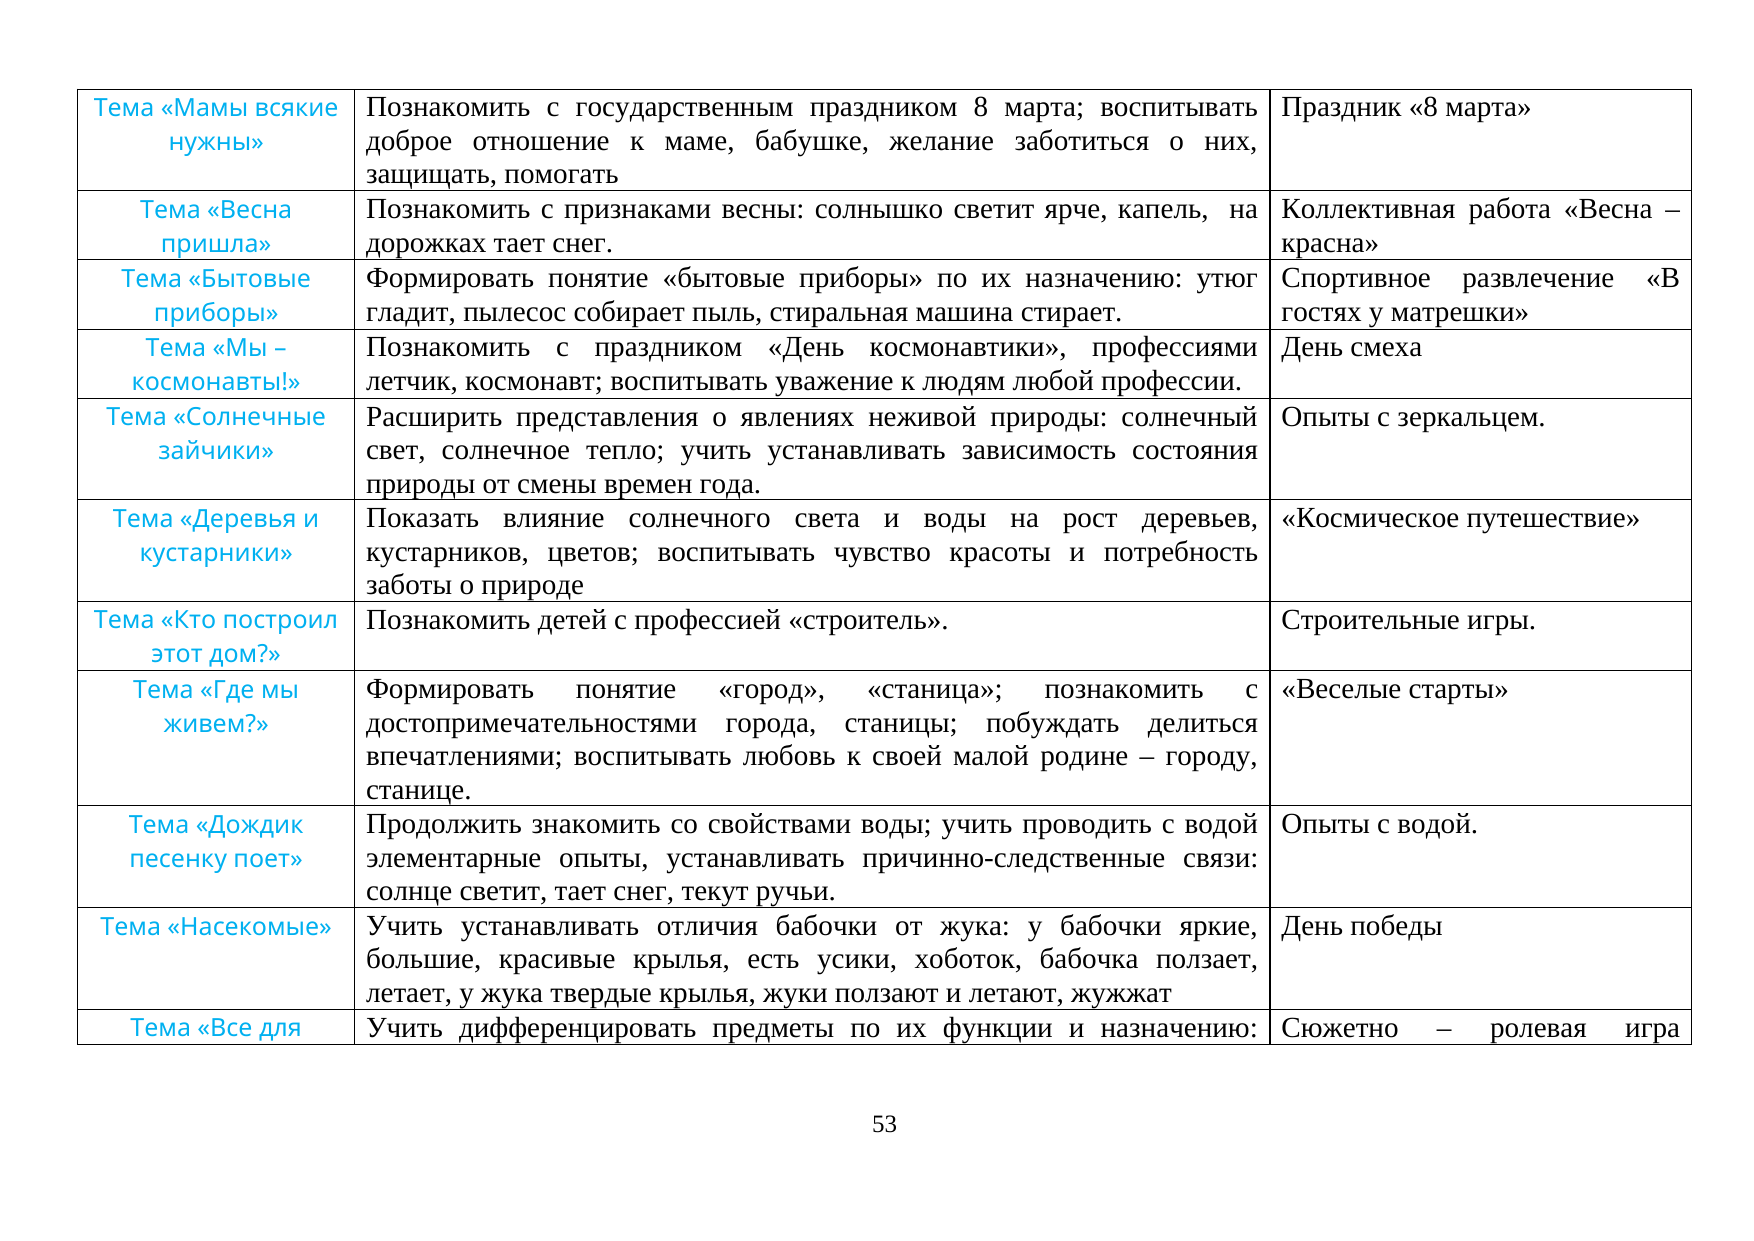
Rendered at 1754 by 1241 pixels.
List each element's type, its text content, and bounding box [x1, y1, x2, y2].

table_cell Познакомить с государственным праздником 8 марта; воспитывать доброе отношение к маме, бабушке, желание заботиться о них, защищать, помогать [355, 90, 1269, 190]
table_cell Продолжить знакомить со свойствами воды; учить проводить с водой элементарные опыты, устанавливать причинно-следственные связи: солнце светит, тает снег, текут ручьи. [355, 806, 1269, 907]
table_cell Праздник «8 марта» [1271, 90, 1691, 190]
table_cell Тема «Деревья и кустарники» [78, 500, 354, 601]
table_cell Строительные игры. [1271, 602, 1691, 670]
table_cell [78, 1010, 354, 1044]
table_cell Тема «Где мы живем?» [78, 671, 354, 805]
table_cell Тема «Дождик песенку поет» [78, 806, 354, 907]
table_cell «Веселые старты» [1271, 671, 1691, 805]
table_cell Коллективная работа «Весна – красна» [1271, 191, 1691, 259]
table_cell Тема «Весна пришла» [78, 191, 354, 259]
table_cell Опыты с зеркальцем. [1271, 399, 1691, 499]
table_cell Формировать понятие «бытовые приборы» по их назначению: утюг гладит, пылесос собирает пыль, стиральная машина стирает. [355, 260, 1269, 328]
table_cell Познакомить детей с профессией «строитель». [355, 602, 1269, 670]
table_cell Познакомить с праздником «День космонавтики», профессиями летчик, космонавт; воспитывать уважение к людям любой профессии. [355, 330, 1269, 398]
table_cell Опыты с водой. [1271, 806, 1691, 907]
table_cell Тема «Кто построил этот дом?» [78, 602, 354, 670]
table_cell «Космическое путешествие» [1271, 500, 1691, 601]
table_cell Тема «Мы – космонавты!» [78, 330, 354, 398]
table_cell Тема «Насекомые» [78, 908, 354, 1009]
table_cell Формировать понятие «город», «станица»; познакомить с достопримечательностями города, станицы; побуждать делиться впечатлениями; воспитывать любовь к своей малой родине – городу, станице. [355, 671, 1269, 805]
table_cell Спортивное развлечение «В гостях у матрешки» [1271, 260, 1691, 328]
table_cell Расширить представления о явлениях неживой природы: солнечный свет, солнечное тепло; учить устанавливать зависимость состояния природы от смены времен года. [355, 399, 1269, 499]
table_cell День смеха [1271, 330, 1691, 398]
table_cell Тема «Солнечные зайчики» [78, 399, 354, 499]
table_cell Учить устанавливать отличия бабочки от жука: у бабочки яркие, большие, красивые крылья, есть усики, хоботок, бабочка ползает, летает, у жука твердые крылья, жуки ползают и летают, жужжат [355, 908, 1269, 1009]
table_cell Познакомить с признаками весны: солнышко светит ярче, капель, на дорожках тает снег. [355, 191, 1269, 259]
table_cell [1271, 1010, 1691, 1044]
table_cell Тема «Бытовые приборы» [78, 260, 354, 328]
table_cell Тема «Мамы всякие нужны» [78, 90, 354, 190]
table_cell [355, 1010, 1269, 1044]
table_cell День победы [1271, 908, 1691, 1009]
table_cell Показать влияние солнечного света и воды на рост деревьев, кустарников, цветов; воспитывать чувство красоты и потребность заботы о природе [355, 500, 1269, 601]
